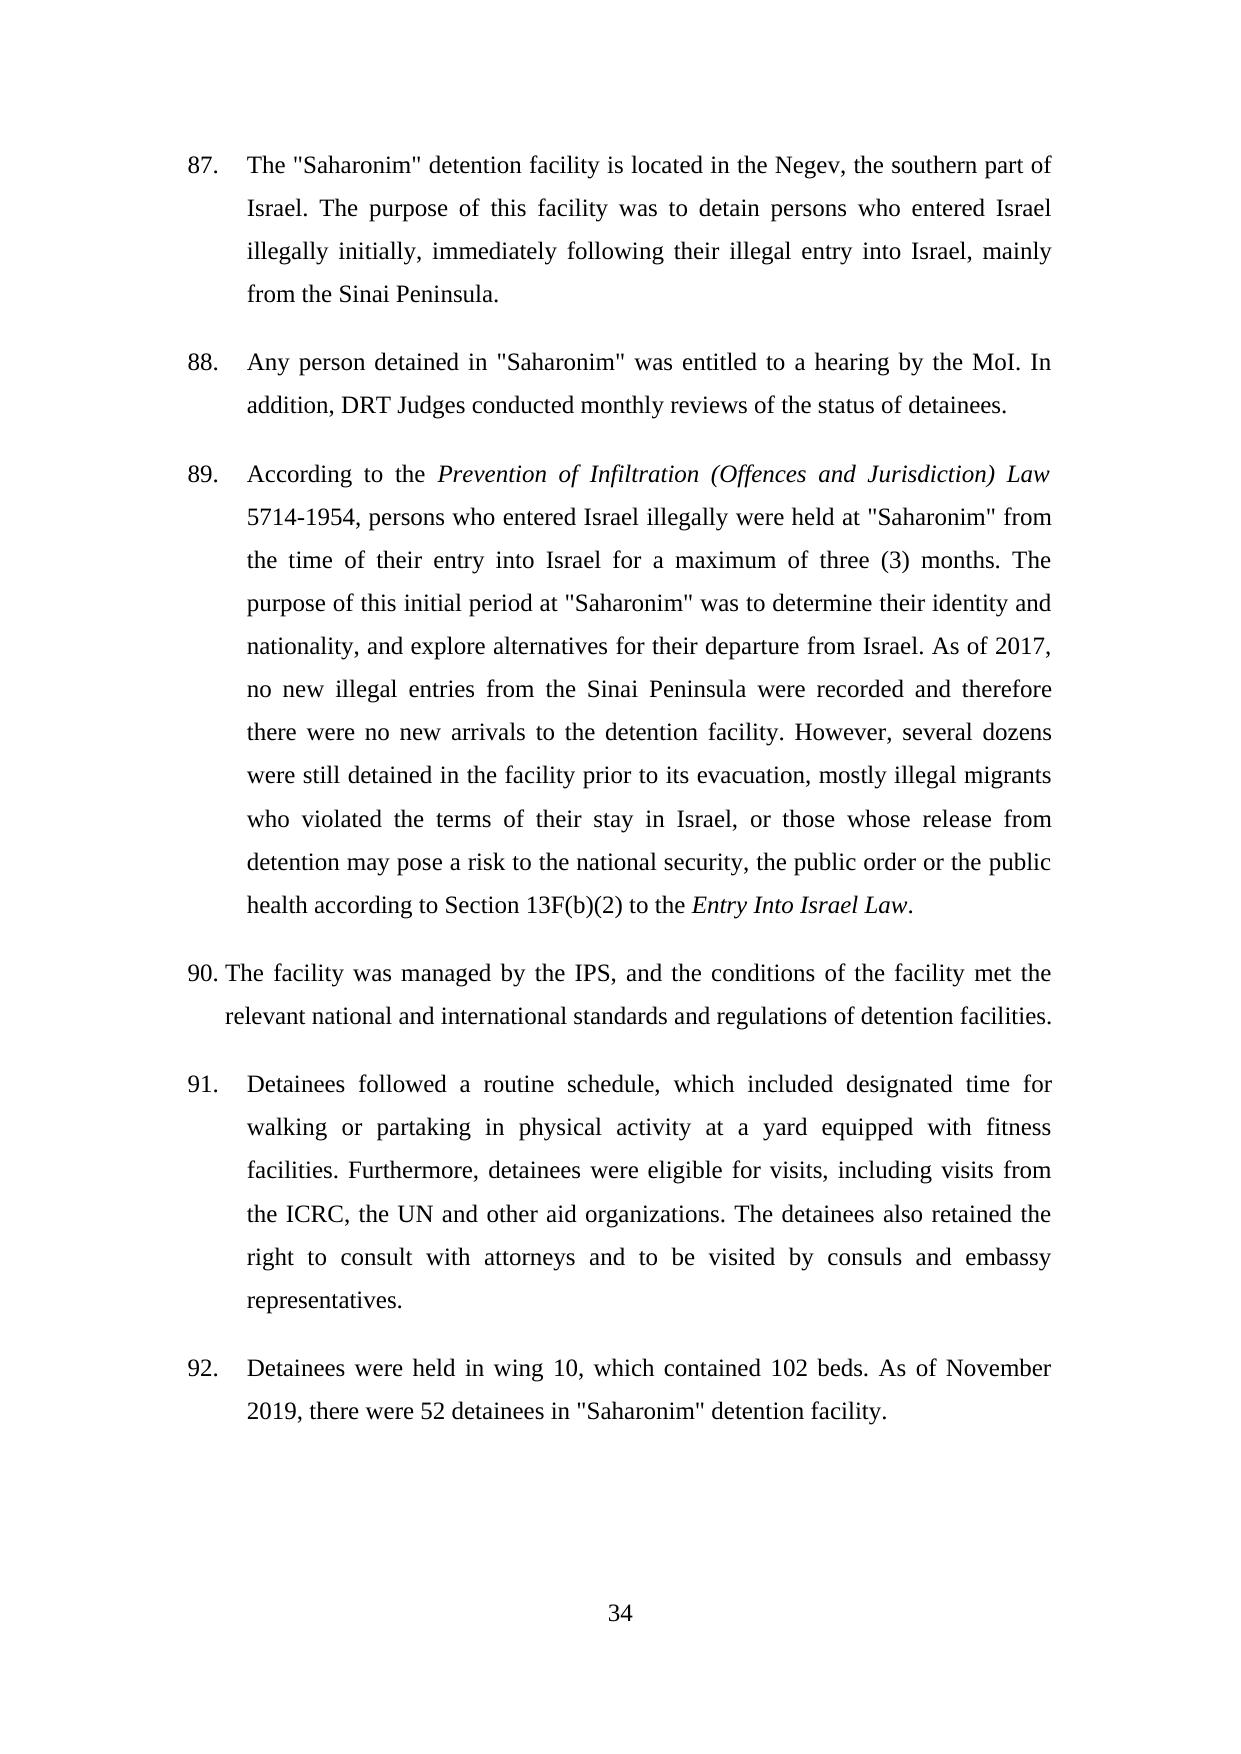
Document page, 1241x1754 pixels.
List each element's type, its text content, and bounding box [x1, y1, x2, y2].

list Detainees followed a routine schedule, which included designated time for walking or partaking in physical activity at a yard equipped with fitness facilities. Furthermore, detainees were eligible for visits, including visits from the ICRC, the UN and other aid organizations. The detainees also retained the right to consult with attorneys and to be visited by consuls and embassy representatives. [187, 1069, 1053, 1314]
list The "Saharonim" detention facility is located in the Negev, the southern part of Israel. The purpose of this facility was to detain persons who entered Israel illegally initially, immediately following their illegal entry into Israel, mainly from the Sinai Peninsula. [187, 150, 1053, 308]
list The facility was managed by the IPS, and the conditions of the facility met the relevant national and international standards and regulations of detention facilities. [187, 958, 1053, 1030]
list Any person detained in "Saharonim" was entitled to a hearing by the MoI. In addition, DRT Judges conducted monthly reviews of the status of detainees. [187, 347, 1053, 419]
list According to the Prevention of Infiltration (Offences and Jurisdiction) Law 5714-1954, persons who entered Israel illegally were held at "Saharonim" from the time of their entry into Israel for a maximum of three (3) months. The purpose of this initial period at "Saharonim" was to determine their identity and nationality, and explore alternatives for their departure from Israel. As of 2017, no new illegal entries from the Sinai Peninsula were recorded and therefore there were no new arrivals to the detention facility. However, several dozens were still detained in the facility prior to its evacuation, mostly illegal migrants who violated the terms of their stay in Israel, or those whose release from detention may pose a risk to the national security, the public order or the public health according to Section 13F(b)(2) to the Entry Into Israel Law. [187, 459, 1053, 919]
list Detainees were held in wing 10, which contained 102 beds. As of November 2019, there were 52 detainees in "Saharonim" detention facility. [187, 1353, 1053, 1425]
